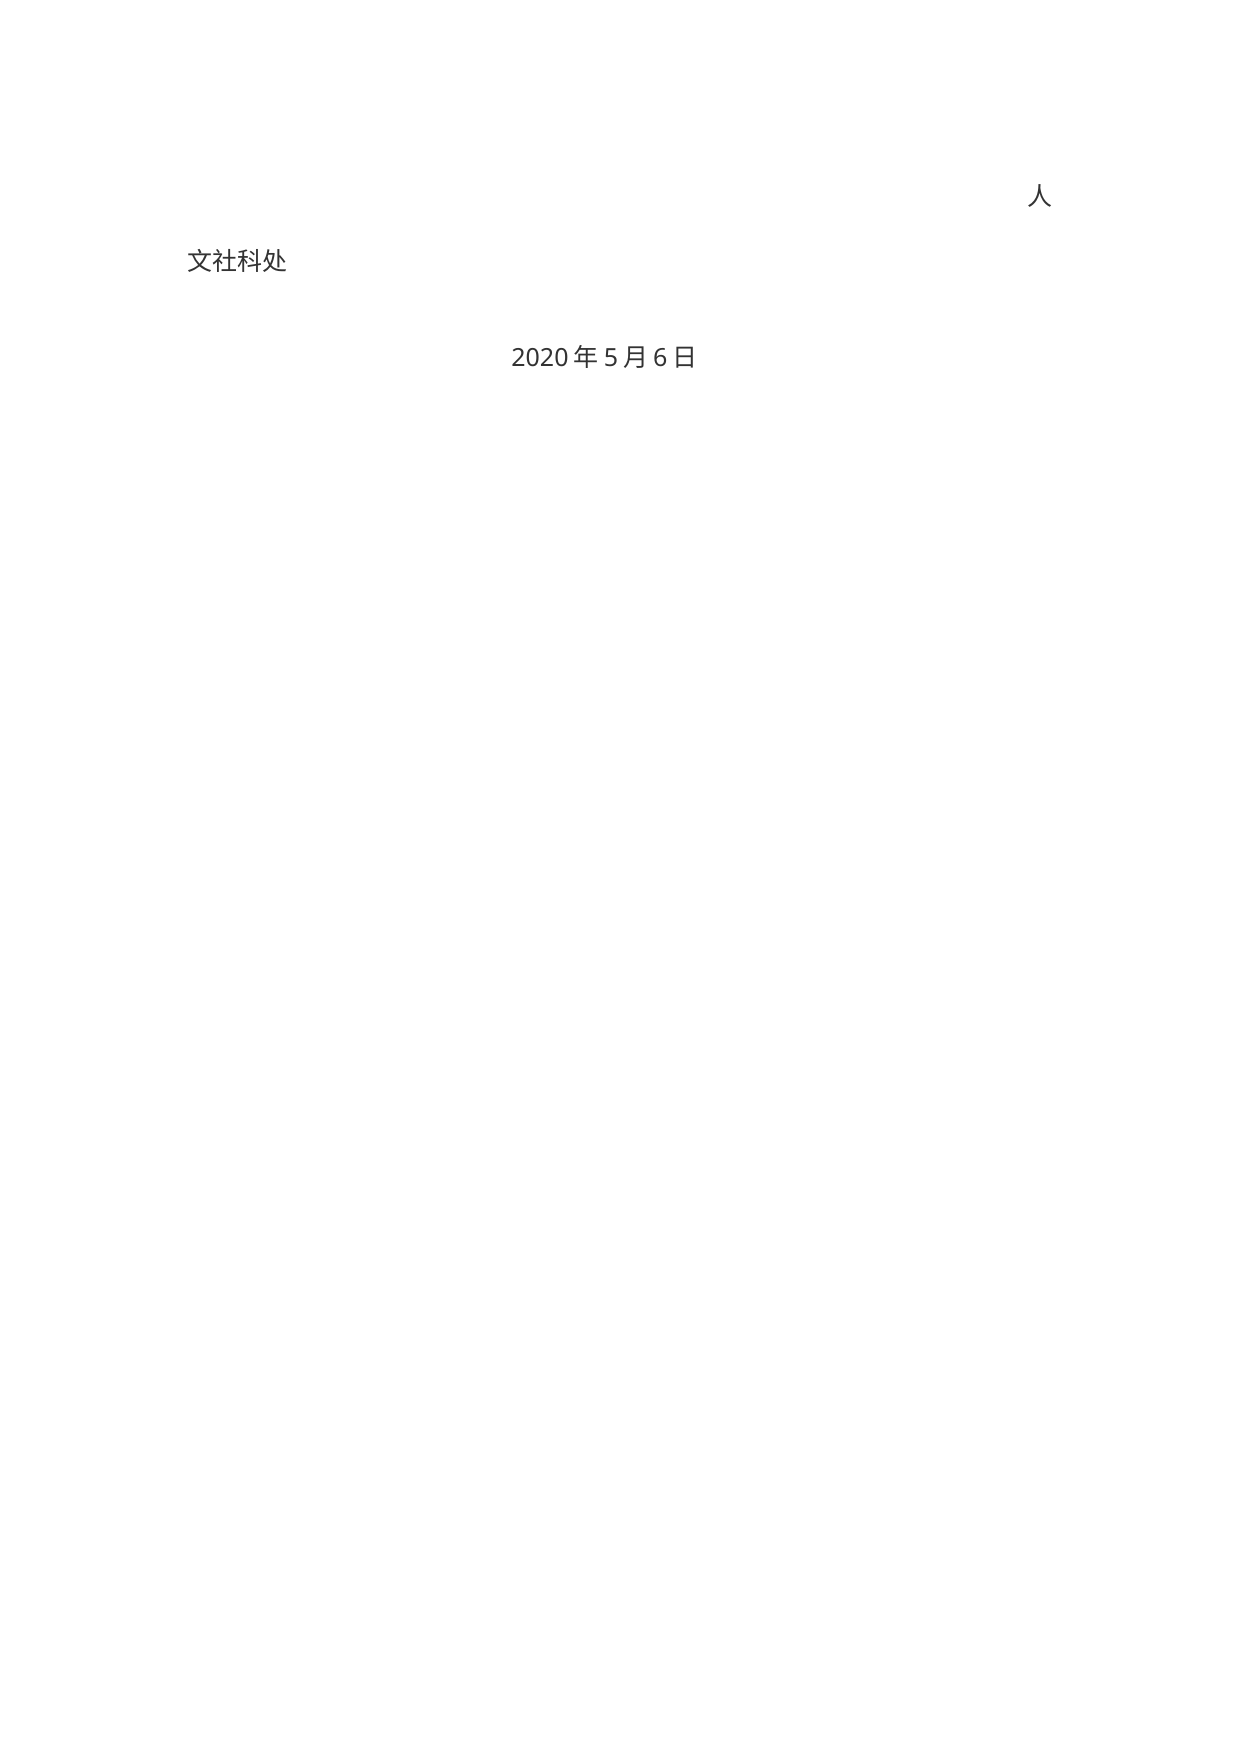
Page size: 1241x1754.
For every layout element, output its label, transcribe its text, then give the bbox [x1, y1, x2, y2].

text 人文社科处 [187, 162, 1053, 292]
text 2020年5月6日 [187, 323, 1053, 388]
